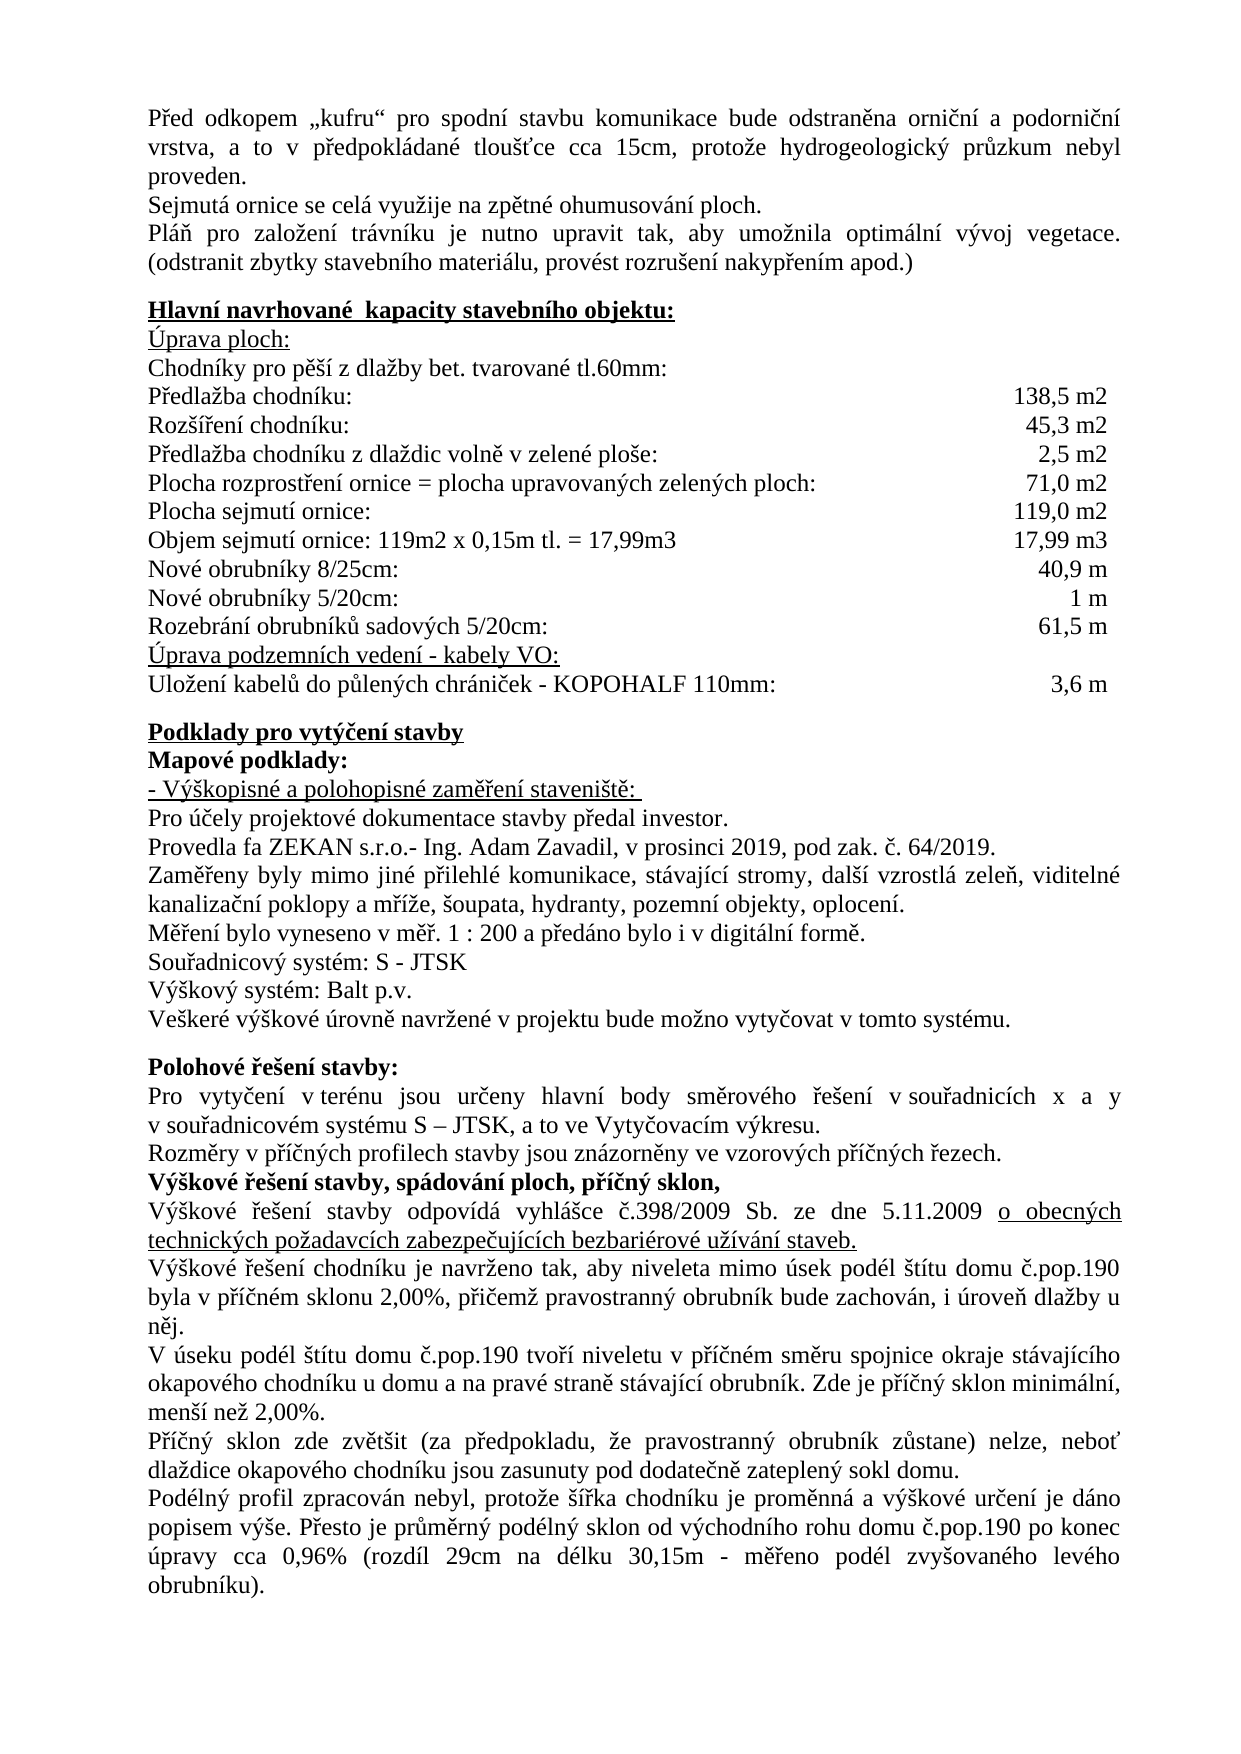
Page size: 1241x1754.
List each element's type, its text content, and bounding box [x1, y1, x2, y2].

text Uložení kabelů do půlených chrániček - KOPOHALF 110mm: 3,6 m [148, 669, 1122, 698]
text Předlažba chodníku: 138,5 m2 [148, 381, 1122, 410]
text Zaměřeny byly mimo jiné přilehlé komunikace, stávající stromy, další vzrostlá zeleň, viditelné kanalizační poklopy a mříže, šoupata, hydranty, pozemní objekty, oplocení. [148, 861, 1122, 918]
text Pro vytyčení v terénu jsou určeny hlavní body směrového řešení v souřadnicích x a y v souřadnicovém systému S – JTSK, a to ve Vytyčovacím výkresu. [148, 1081, 1121, 1138]
text Souřadnicový systém: S - JTSK [148, 947, 1122, 976]
text Veškeré výškové úrovně navržené v projektu bude možno vytyčovat v tomto systému. [148, 1004, 1122, 1033]
text Rozšíření chodníku: 45,3 m2 [148, 410, 1122, 439]
text Rozebrání obrubníků sadových 5/20cm: 61,5 m [148, 611, 1122, 640]
text Podélný profil zpracován nebyl, protože šířka chodníku je proměnná a výškové určení je dáno popisem výše. Přesto je průměrný podélný sklon od východního rohu domu č.pop.190 po konec úpravy cca 0,96% (rozdíl 29cm na délku 30,15m - měřeno podél zvyšovaného levého obrubníku). [148, 1483, 1121, 1598]
text Nové obrubníky 5/20cm: 1 m [148, 583, 1122, 611]
text Příčný sklon zde zvětšit (za předpokladu, že pravostranný obrubník zůstane) nelze, neboť dlaždice okapového chodníku jsou zasunuty pod dodatečně zateplený sokl domu. [148, 1426, 1121, 1483]
text Plocha rozprostření ornice = plocha upravovaných zelených ploch: 71,0 m2 [148, 468, 1122, 496]
text Objem sejmutí ornice: 119m2 x 0,15m tl. = 17,99m3 17,99 m3 [148, 525, 1122, 554]
text V úseku podél štítu domu č.pop.190 tvoří niveletu v příčném směru spojnice okraje stávajícího okapového chodníku u domu a na pravé straně stávající obrubník. Zde je příčný sklon minimální, menší než 2,00%. [148, 1340, 1121, 1426]
text Měření bylo vyneseno v měř. 1 : 200 a předáno bylo i v digitální formě. [148, 918, 1122, 947]
text Výškové řešení chodníku je navrženo tak, aby niveleta mimo úsek podél štítu domu č.pop.190 byla v příčném sklonu 2,00%, přičemž pravostranný obrubník bude zachován, i úroveň dlažby u něj. [148, 1253, 1121, 1340]
text Podklady pro vytýčení stavby [148, 717, 1121, 746]
text Úprava ploch: [148, 324, 1121, 353]
text Úprava podzemních vedení - kabely VO: [148, 640, 1121, 669]
text Předlažba chodníku z dlaždic volně v zelené ploše: 2,5 m2 [148, 439, 1122, 468]
text Výškový systém: Balt p.v. [148, 976, 1122, 1004]
text Pro účely projektové dokumentace stavby předal investor. [148, 803, 1121, 832]
text Hlavní navrhované kapacity stavebního objektu: [148, 295, 1121, 324]
text Sejmutá ornice se celá využije na zpětné ohumusování ploch. [148, 190, 1127, 218]
text Rozměry v příčných profilech stavby jsou znázorněny ve vzorových příčných řezech. [148, 1138, 1121, 1167]
text Mapové podklady: [148, 746, 1121, 774]
text Plocha sejmutí ornice: 119,0 m2 [148, 496, 1122, 525]
text Chodníky pro pěší z dlažby bet. tvarované tl.60mm: [148, 353, 1122, 381]
text Pláň pro založení trávníku je nutno upravit tak, aby umožnila optimální vývoj vegetace. (odstranit zbytky stavebního materiálu, provést rozrušení nakypřením apod.) [148, 218, 1121, 276]
text - Výškopisné a polohopisné zaměření staveniště: [148, 774, 1121, 803]
text Výškové řešení stavby odpovídá vyhlášce č.398/2009 Sb. ze dne 5.11.2009 o obecných technických požadavcích zabezpečujících bezbariérové užívání staveb. [148, 1196, 1121, 1253]
text Provedla fa ZEKAN s.r.o.- Ing. Adam Zavadil, v prosinci 2019, pod zak. č. 64/2019. [148, 832, 1122, 861]
text Výškové řešení stavby, spádování ploch, příčný sklon, [148, 1167, 1121, 1196]
text Polohové řešení stavby: [148, 1052, 1121, 1081]
text Před odkopem „kufru“ pro spodní stavbu komunikace bude odstraněna orniční a podorniční vrstva, a to v předpokládané tloušťce cca 15cm, protože hydrogeologický průzkum nebyl proveden. [148, 103, 1121, 190]
text Nové obrubníky 8/25cm: 40,9 m [148, 554, 1122, 583]
